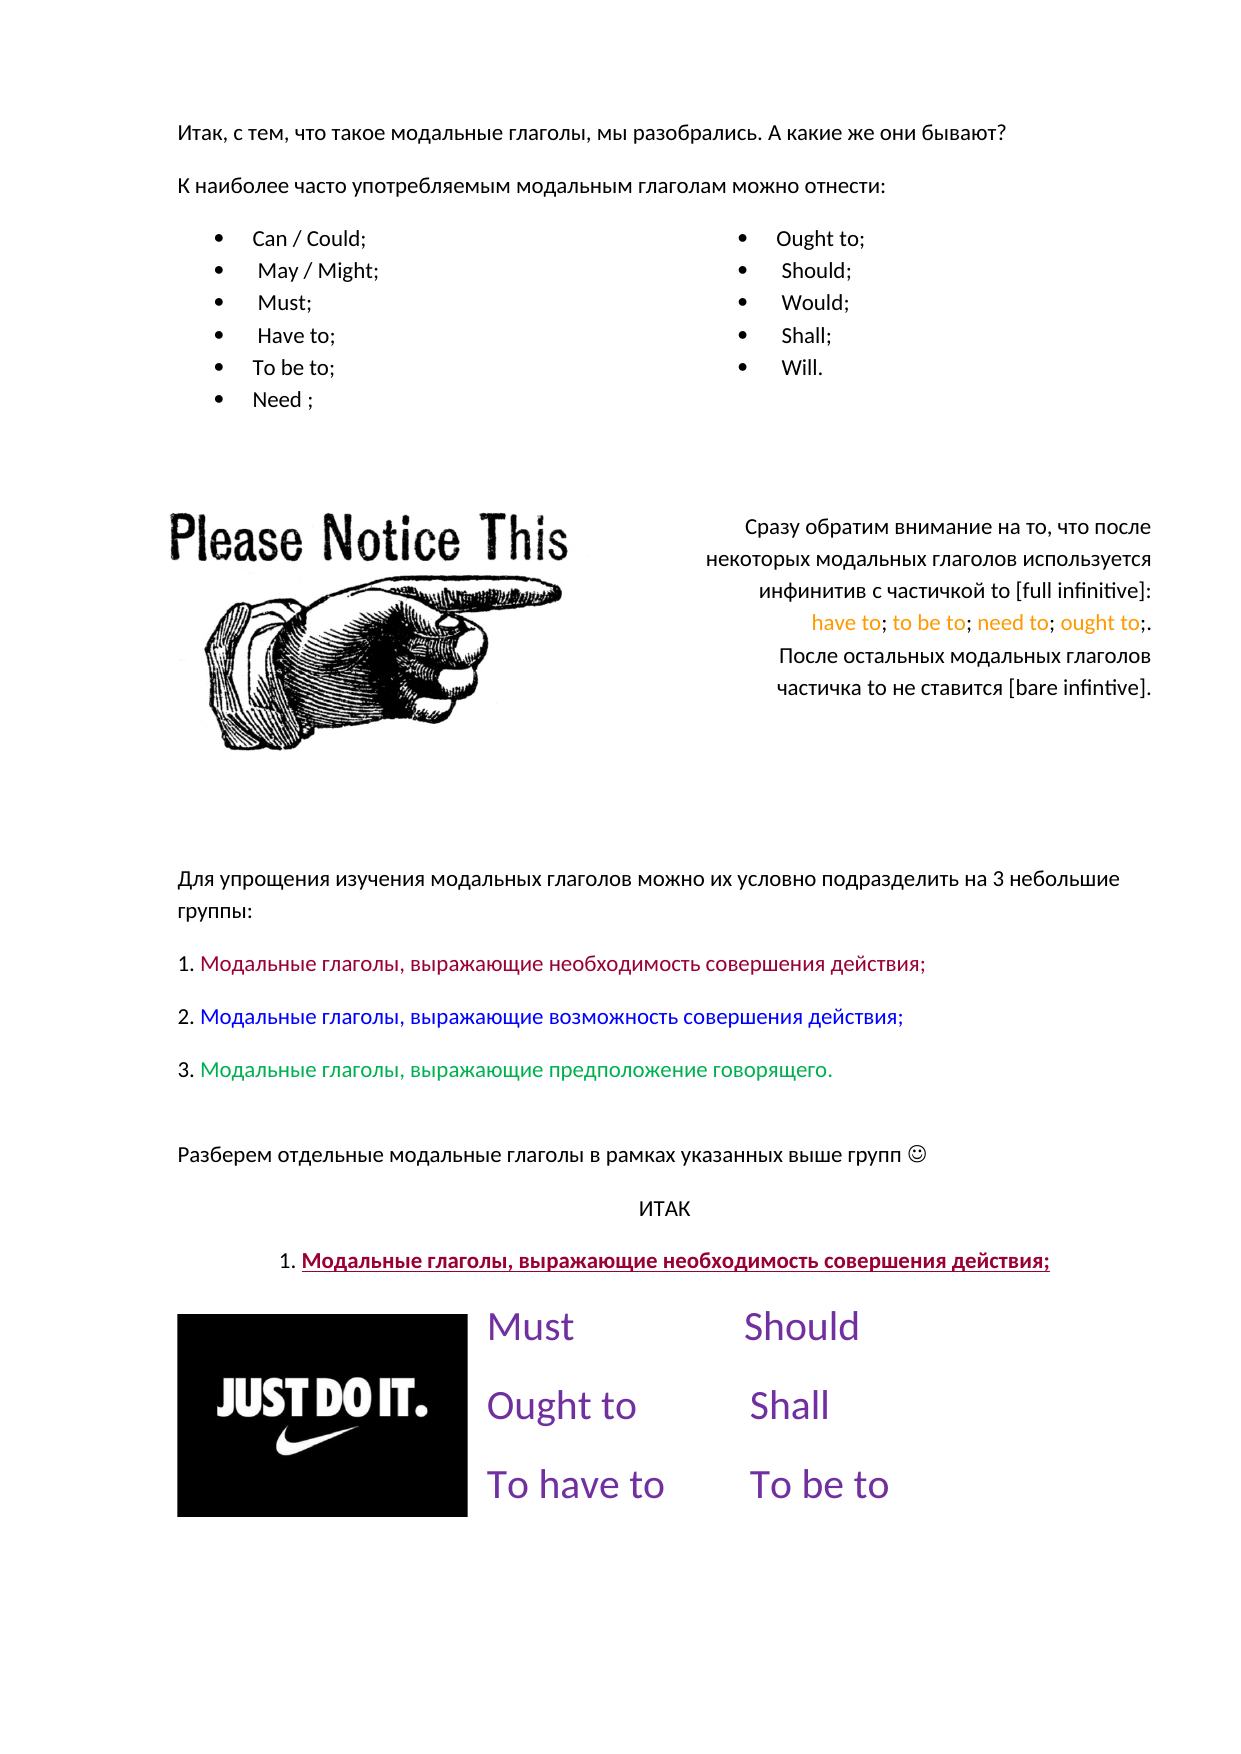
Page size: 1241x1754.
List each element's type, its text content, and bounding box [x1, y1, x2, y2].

text ИТАК [177, 1194, 1152, 1222]
text Ought to Shall [468, 1379, 1152, 1430]
picture [156, 489, 594, 758]
list Would; [739, 288, 1152, 317]
list Must; [215, 288, 627, 317]
text К наиболее часто употребляемым модальным глаголам можно отнести: [177, 171, 1152, 199]
text Сразу обратим внимание на то, что после [594, 512, 1152, 540]
list Ought to; [739, 224, 1152, 252]
text 3. Модальные глаголы, выражающие предположение говорящего. [177, 1055, 1152, 1116]
text 2. Модальные глаголы, выражающие возможность совершения действия; [177, 1002, 1152, 1030]
text 1. Модальные глаголы, выражающие необходимость совершения действия; [177, 1247, 1152, 1275]
text После остальных модальных глаголов [594, 641, 1152, 669]
text Для упрощения изучения модальных глаголов можно их условно подразделить на 3 небольшие группы: [177, 864, 1152, 924]
picture [177, 1314, 468, 1517]
list Need ; [215, 385, 627, 413]
text инфинитив с частичкой to [full infinitive]: [594, 576, 1152, 604]
text частичка to не ставится [bare infintive]. [594, 673, 1152, 701]
list To be to; [215, 353, 627, 381]
text некоторых модальных глаголов используется [594, 544, 1152, 572]
list Should; [739, 256, 1152, 284]
text Итак, с тем, что такое модальные глаголы, мы разобрались. А какие же они бывают? [177, 118, 1152, 146]
list Have to; [215, 321, 627, 349]
text Разберем отдельные модальные глаголы в рамках указанных выше групп [177, 1141, 1152, 1169]
list Can / Could; [215, 224, 627, 252]
text Must Should [177, 1300, 1152, 1351]
list May / Might; [215, 256, 627, 284]
text 1. Модальные глаголы, выражающие необходимость совершения действия; [177, 949, 1152, 977]
list Shall; [739, 321, 1152, 349]
text To have to To be to [468, 1458, 1152, 1509]
list Will. [739, 353, 1152, 381]
text have to; to be to; need to; ought to;. [594, 608, 1152, 637]
